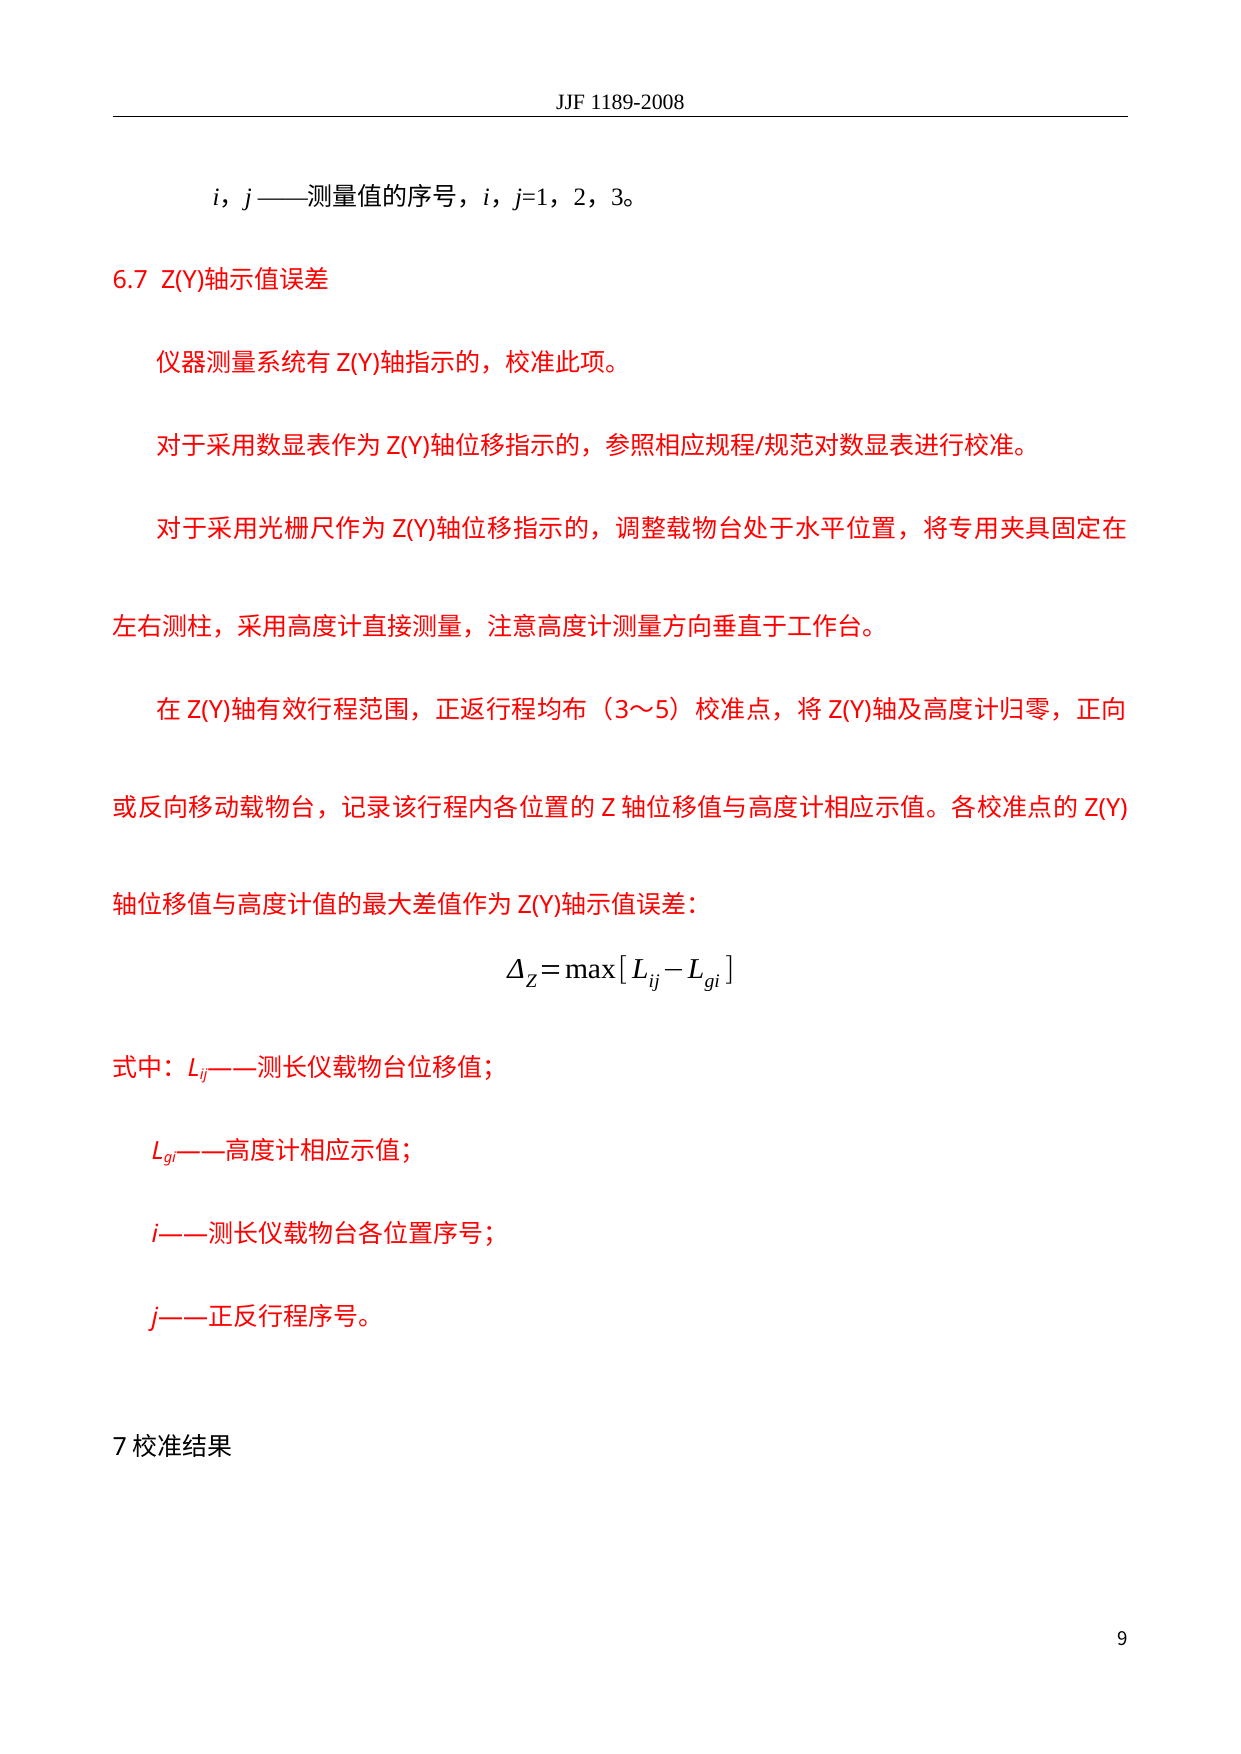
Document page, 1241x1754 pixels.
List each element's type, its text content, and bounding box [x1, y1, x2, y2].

text 仪器测量系统有Z(Y)轴指示的，校准此项。 [112, 328, 1128, 393]
text i——测长仪载物台各位置序号； [112, 1199, 1128, 1264]
text Lgi——高度计相应示值； [112, 1116, 1128, 1181]
text 对于采用光栅尺作为Z(Y)轴位移指示的，调整载物台处于水平位置，将专用夹具固定在左右测柱，采用高度计直接测量，注意高度计测量方向垂直于工作台。 [112, 494, 1128, 657]
text 6.7 Z(Y)轴示值误差 [112, 245, 1128, 310]
text 对于采用数显表作为Z(Y)轴位移指示的，参照相应规程/规范对数显表进行校准。 [112, 411, 1128, 476]
text 式中：Lij——测长仪载物台位移值； [112, 1033, 1128, 1098]
text i，j ——测量值的序号，i，j=1，2，3。 [112, 162, 1128, 227]
text j——正反行程序号。 [112, 1282, 1128, 1347]
text 在Z(Y)轴有效行程范围，正返行程均布（3～5）校准点，将Z(Y)轴及高度计归零，正向或反向移动载物台，记录该行程内各位置的Z轴位移值与高度计相应示值。各校准点的Z(Y)轴位移值与高度计值的最大差值作为Z(Y)轴示值误差： [112, 675, 1128, 935]
text 7校准结果 [112, 1412, 1128, 1477]
